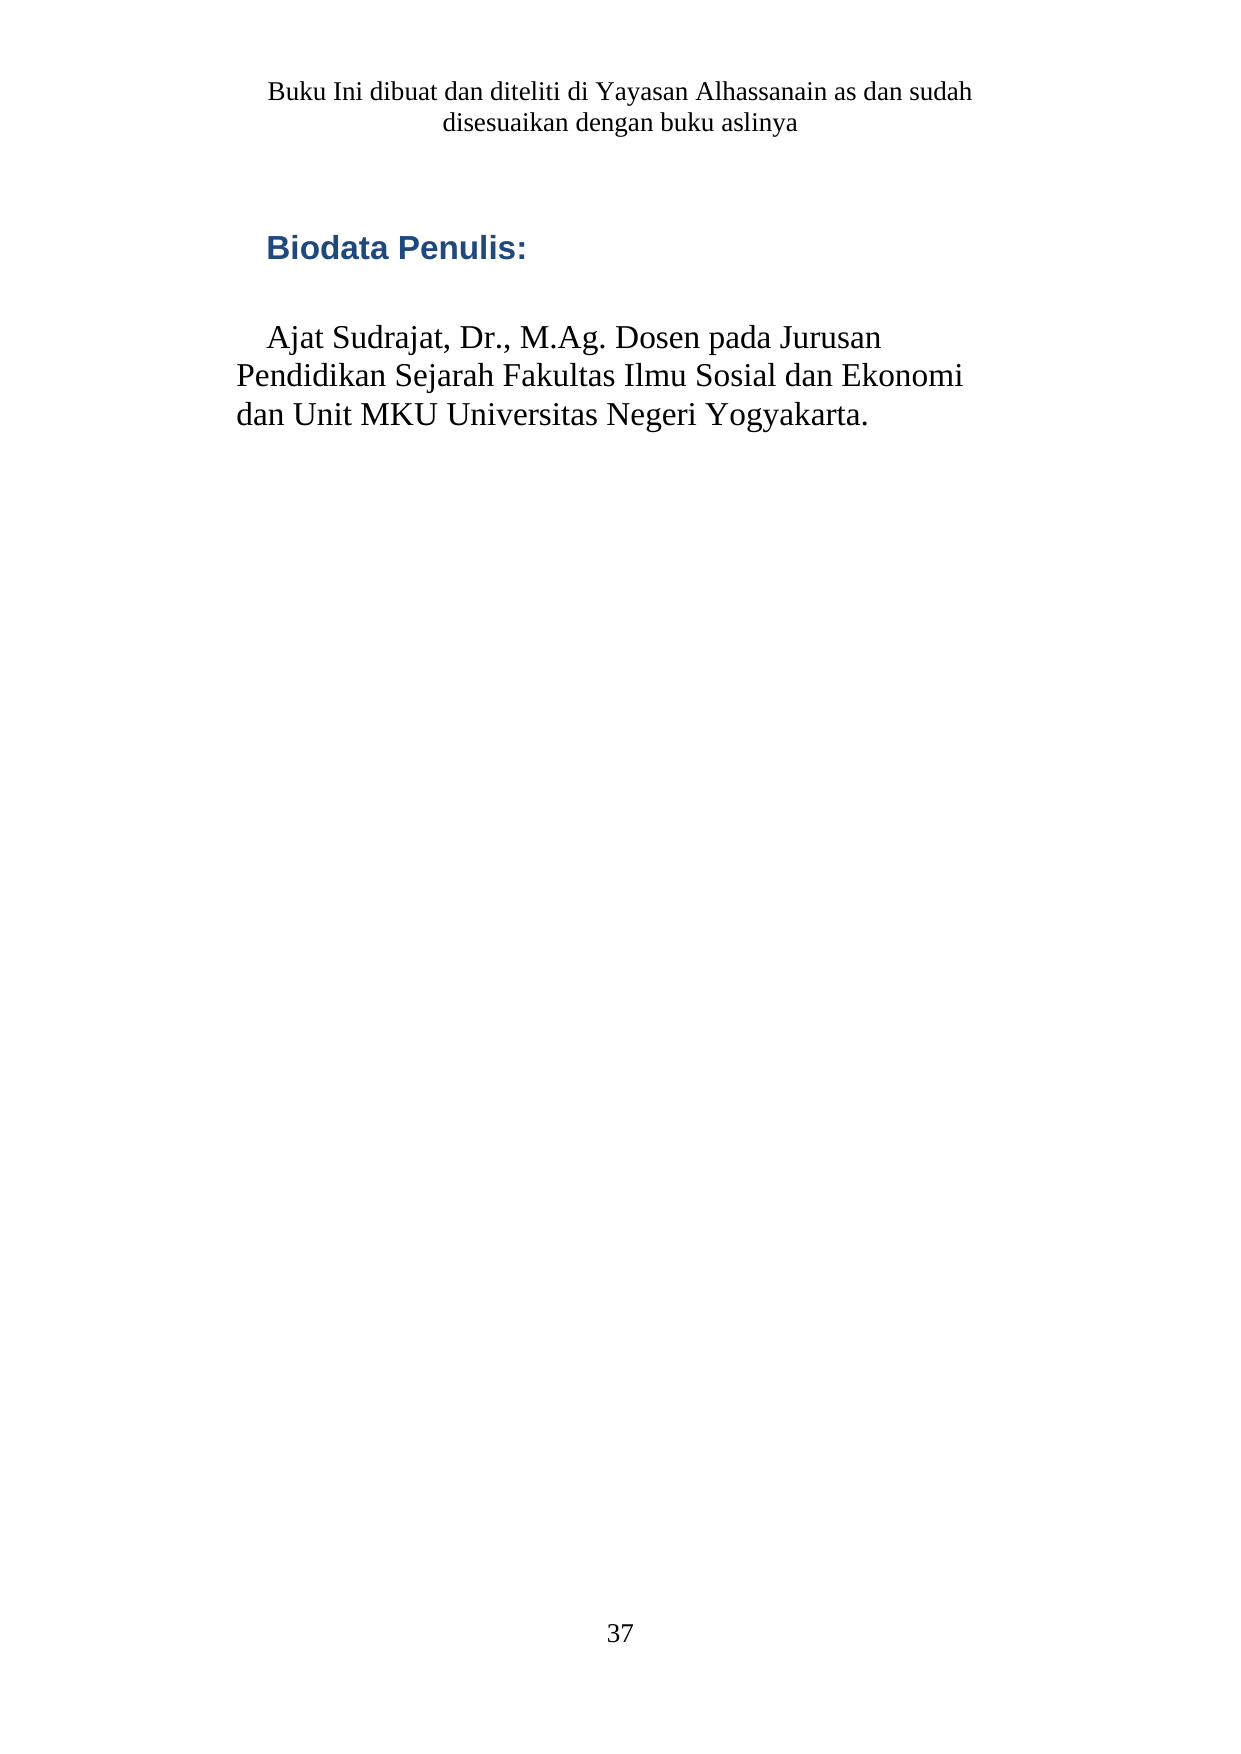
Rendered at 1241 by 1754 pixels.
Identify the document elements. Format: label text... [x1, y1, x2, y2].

text Ajat Sudrajat, Dr., M.Ag. Dosen pada Jurusan Pendidikan Sejarah Fakultas Ilmu Sosial dan Ekonomi dan Unit MKU Universitas Negeri Yogyakarta. [236, 317, 1004, 432]
subtitle Biodata Penulis: [236, 228, 1004, 266]
